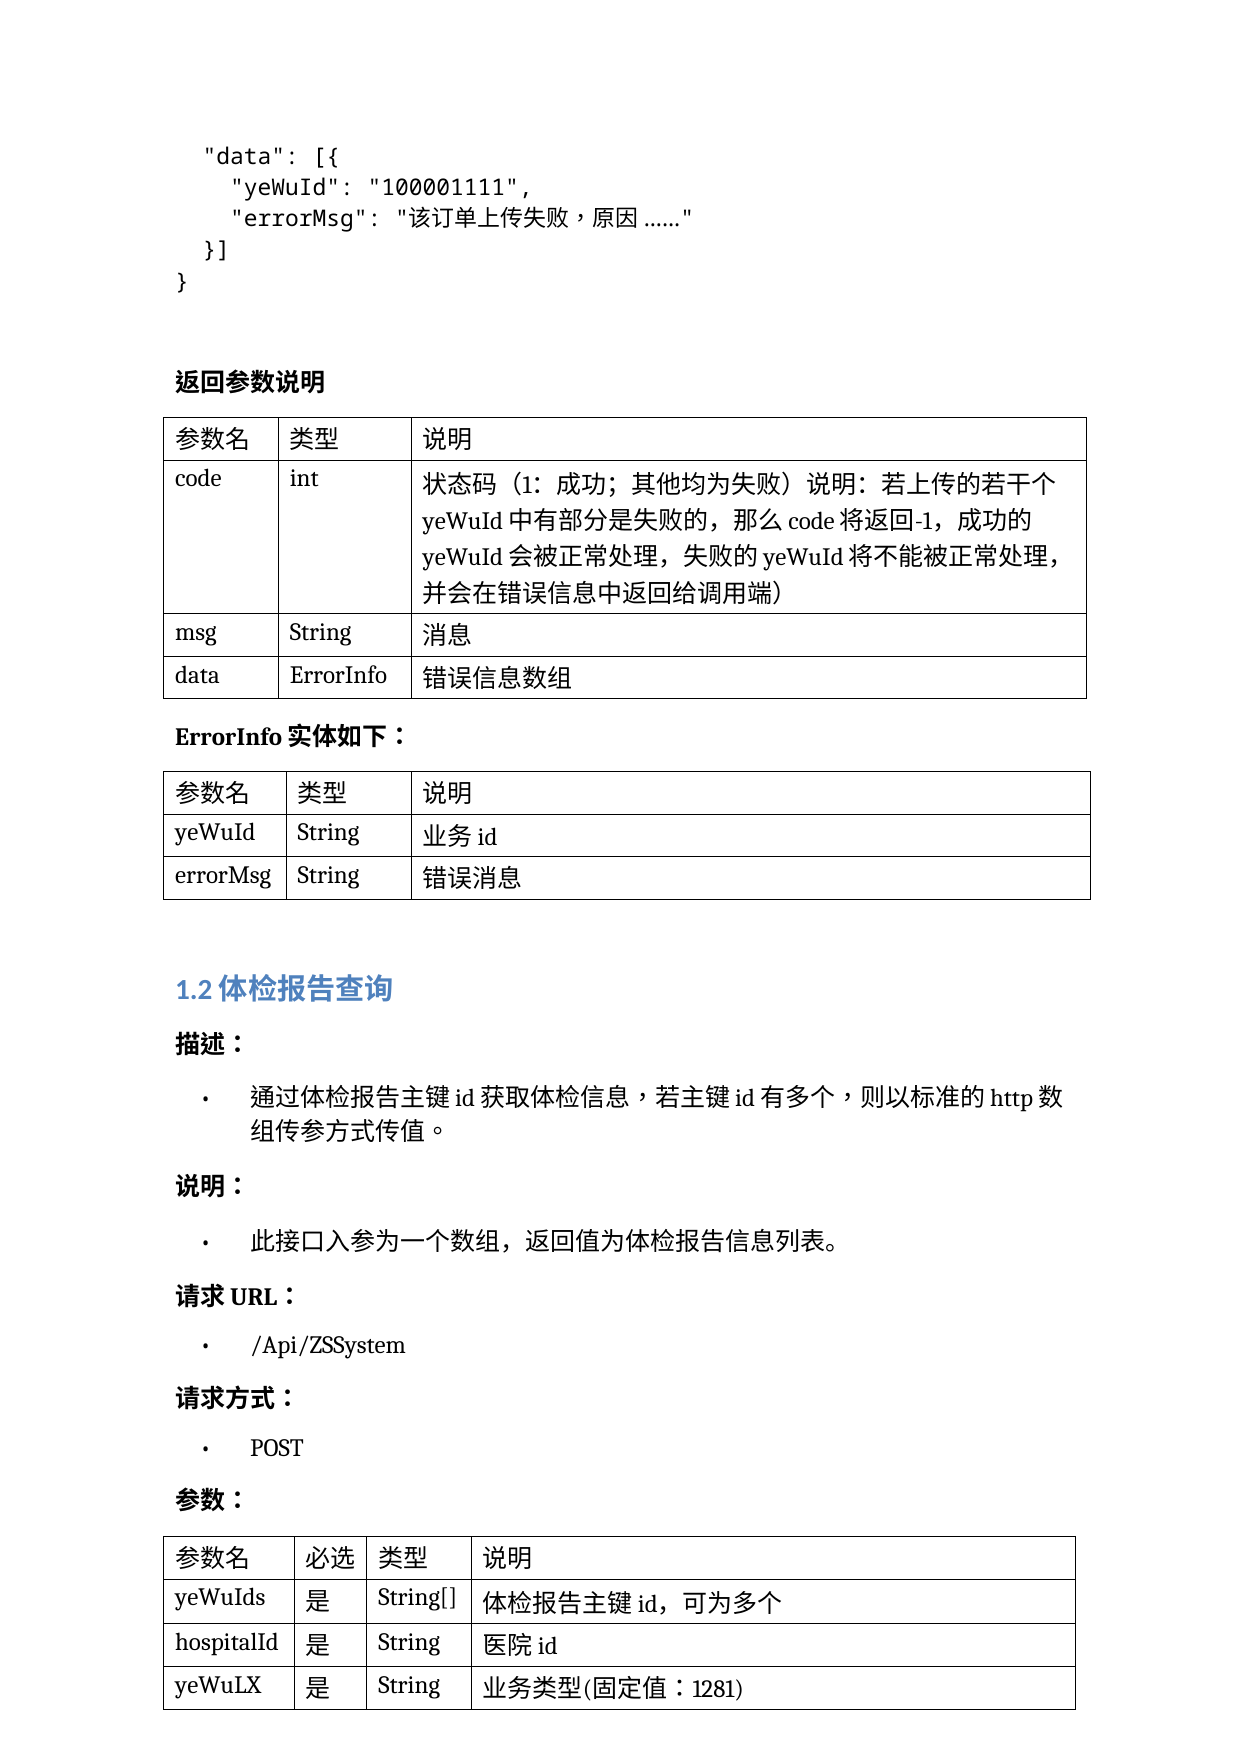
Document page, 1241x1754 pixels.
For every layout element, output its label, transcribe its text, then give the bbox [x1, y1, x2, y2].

table_cell String [367, 1667, 471, 1708]
table_cell yeWuId [164, 815, 286, 856]
list 通过体检报告主键id获取体检信息，若主键id有多个，则以标准的http数组传参方式传值。 [200, 1079, 1076, 1147]
table_cell String [367, 1624, 471, 1666]
table_header 参数名 [164, 418, 278, 459]
table_header 说明 [412, 772, 1090, 813]
table_cell String [287, 857, 411, 899]
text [175, 139, 1076, 296]
table_header 类型 [367, 1537, 471, 1578]
table_cell data [164, 657, 278, 698]
table_cell 是 [295, 1667, 366, 1708]
table_header 类型 [287, 772, 411, 813]
table_cell 错误信息数组 [412, 657, 1086, 698]
table_cell 是 [295, 1624, 366, 1666]
table_cell code [164, 461, 278, 613]
text 参数： [175, 1483, 1076, 1517]
table_header 类型 [279, 418, 411, 459]
text 请求URL： [175, 1278, 1076, 1312]
table_cell String[] [367, 1580, 471, 1623]
table_cell String [287, 815, 411, 856]
list POST [200, 1433, 1076, 1462]
text 说明： [175, 1168, 1076, 1202]
table_cell 业务类型(固定值：1281) [472, 1667, 1075, 1708]
table_header 说明 [472, 1537, 1075, 1578]
list /Api/ZSSystem [200, 1331, 1076, 1360]
list 此接口入参为一个数组，返回值为体检报告信息列表。 [200, 1221, 1076, 1257]
table_header 必选 [295, 1537, 366, 1578]
table_cell 医院id [472, 1624, 1075, 1666]
table_header 参数名 [164, 1537, 294, 1578]
subtitle 体检报告查询 [175, 968, 1076, 1008]
table_cell hospitalId [164, 1624, 294, 1666]
table_cell yeWuLX [164, 1667, 294, 1708]
table_cell 状态码（1：成功；其他均为失败）说明：若上传的若干个yeWuId中有部分是失败的，那么code将返回-1，成功的yeWuId会被正常处理，失败的yeWuId将不能被正常处理，并会在错误信息中返回给调用端） [412, 461, 1086, 613]
text ErrorInfo实体如下： [175, 718, 1076, 752]
table_cell msg [164, 614, 278, 656]
table_cell 是 [295, 1580, 366, 1623]
table_cell yeWuIds [164, 1580, 294, 1623]
table_header 说明 [412, 418, 1086, 459]
table_cell String [279, 614, 411, 656]
table_cell 业务id [412, 815, 1090, 856]
table_cell 消息 [412, 614, 1086, 656]
table_cell errorMsg [164, 857, 286, 899]
table_cell 错误消息 [412, 857, 1090, 899]
text 请求方式： [175, 1381, 1076, 1415]
table_header 参数名 [164, 772, 286, 813]
table_cell 体检报告主键id，可为多个 [472, 1580, 1075, 1623]
text 描述： [175, 1027, 1076, 1061]
table_cell int [279, 461, 411, 613]
text 返回参数说明 [175, 364, 1076, 398]
table_cell ErrorInfo [279, 657, 411, 698]
